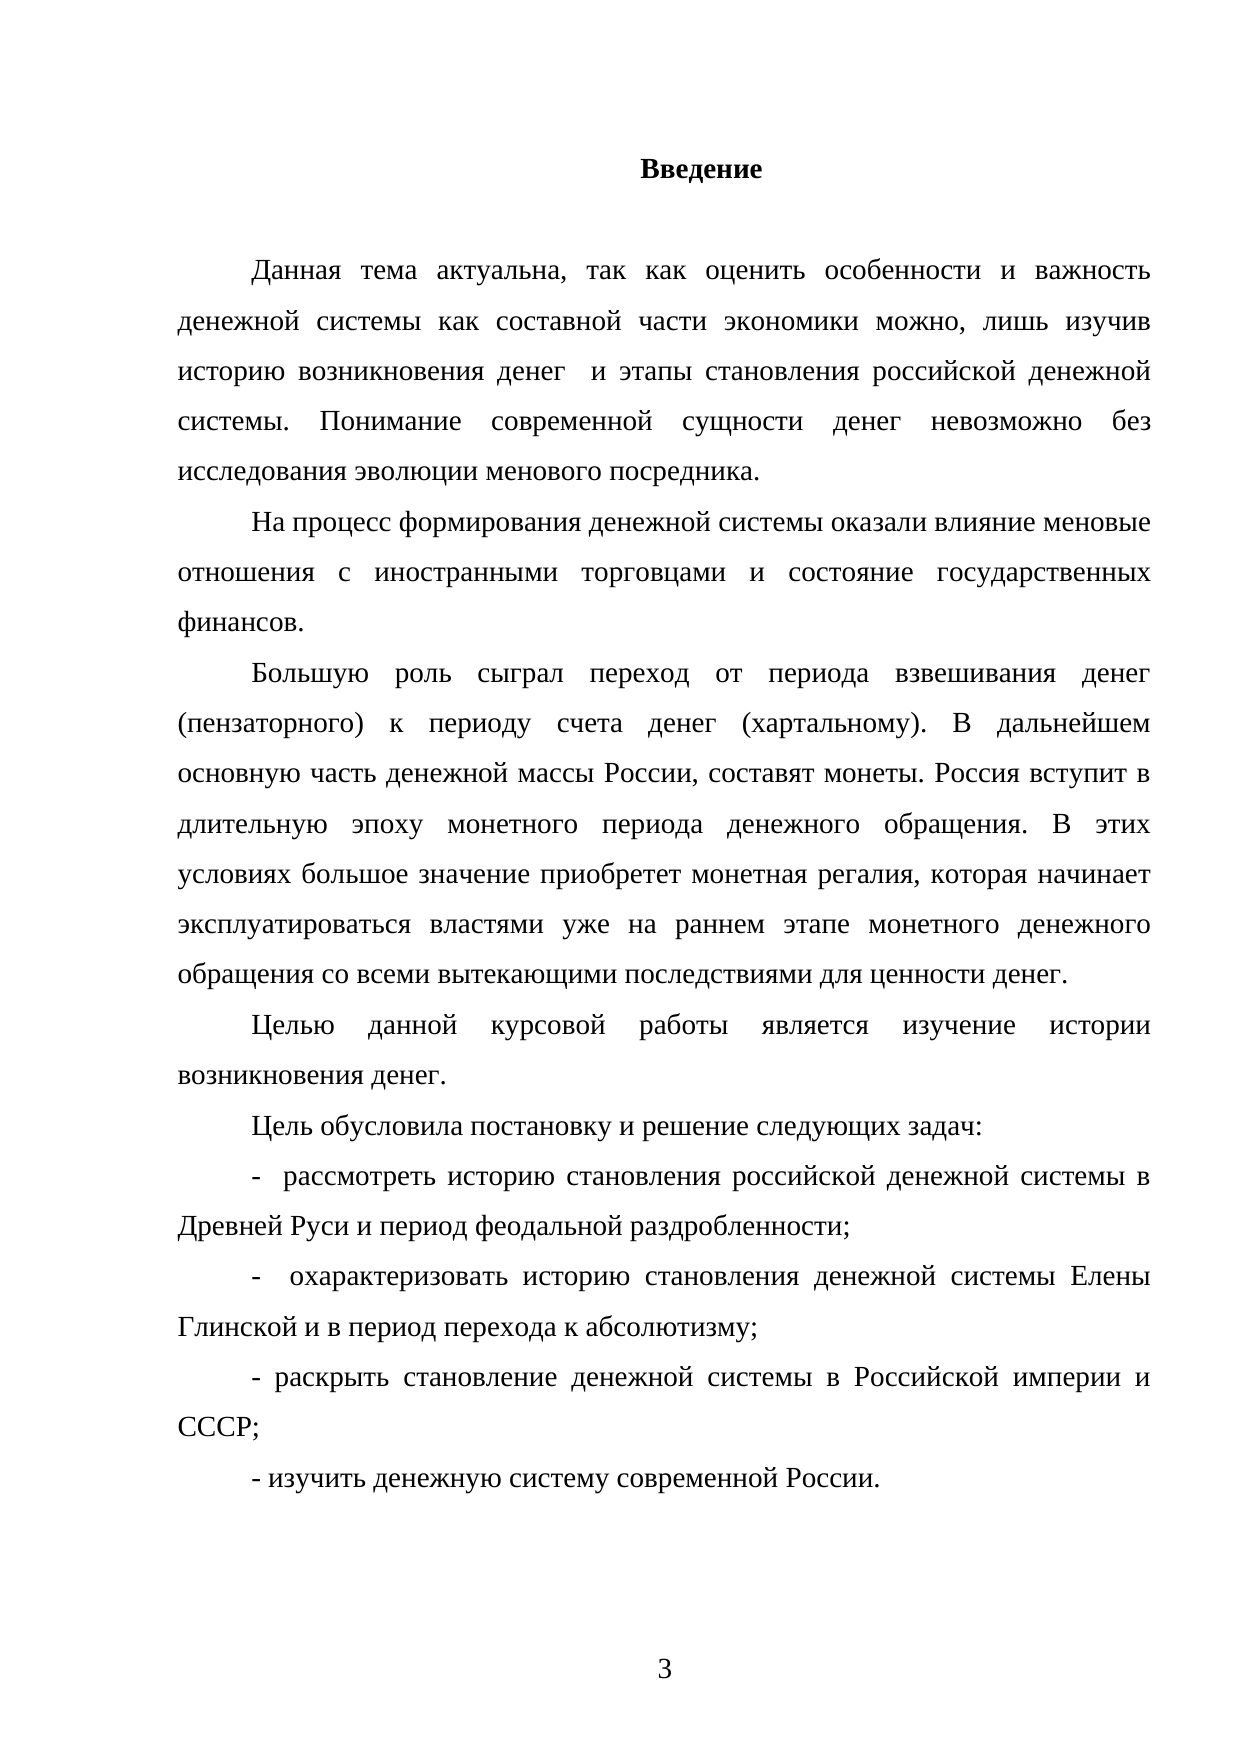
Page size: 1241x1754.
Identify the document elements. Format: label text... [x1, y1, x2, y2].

text - охарактеризовать историю становления денежной системы Елены Глинской и в период перехода к абсолютизму; [177, 1258, 1152, 1342]
text Большую роль сыграл переход от периода взвешивания денег (пензаторного) к периоду счета денег (хартальному). В дальнейшем основную часть денежной массы России, составят монеты. Россия вступит в длительную эпоху монетного периода денежного обращения. В этих условиях большое значение приобретет монетная регалия, которая начинает эксплуатироваться властями уже на раннем этапе монетного денежного обращения со всеми вытекающими последствиями для ценности денег. [177, 655, 1152, 990]
text Введение [177, 152, 1152, 185]
text Данная тема актуальна, так как оценить особенности и важность денежной системы как составной части экономики можно, лишь изучив историю возникновения денег и этапы становления российской денежной системы. Понимание современной сущности денег невозможно без исследования эволюции менового посредника. [177, 252, 1152, 487]
text - раскрыть становление денежной системы в Российской империи и СССР; [177, 1359, 1152, 1443]
text - изучить денежную систему современной России. [177, 1460, 1152, 1493]
text Целью данной курсовой работы является изучение истории возникновения денег. [177, 1007, 1152, 1091]
text На процесс формирования денежной системы оказали влияние меновые отношения с иностранными торговцами и состояние государственных финансов. [177, 504, 1152, 638]
text Цель обусловила постановку и решение следующих задач: [177, 1108, 1152, 1141]
text - рассмотреть историю становления российской денежной системы в Древней Руси и период феодальной раздробленности; [177, 1158, 1152, 1242]
